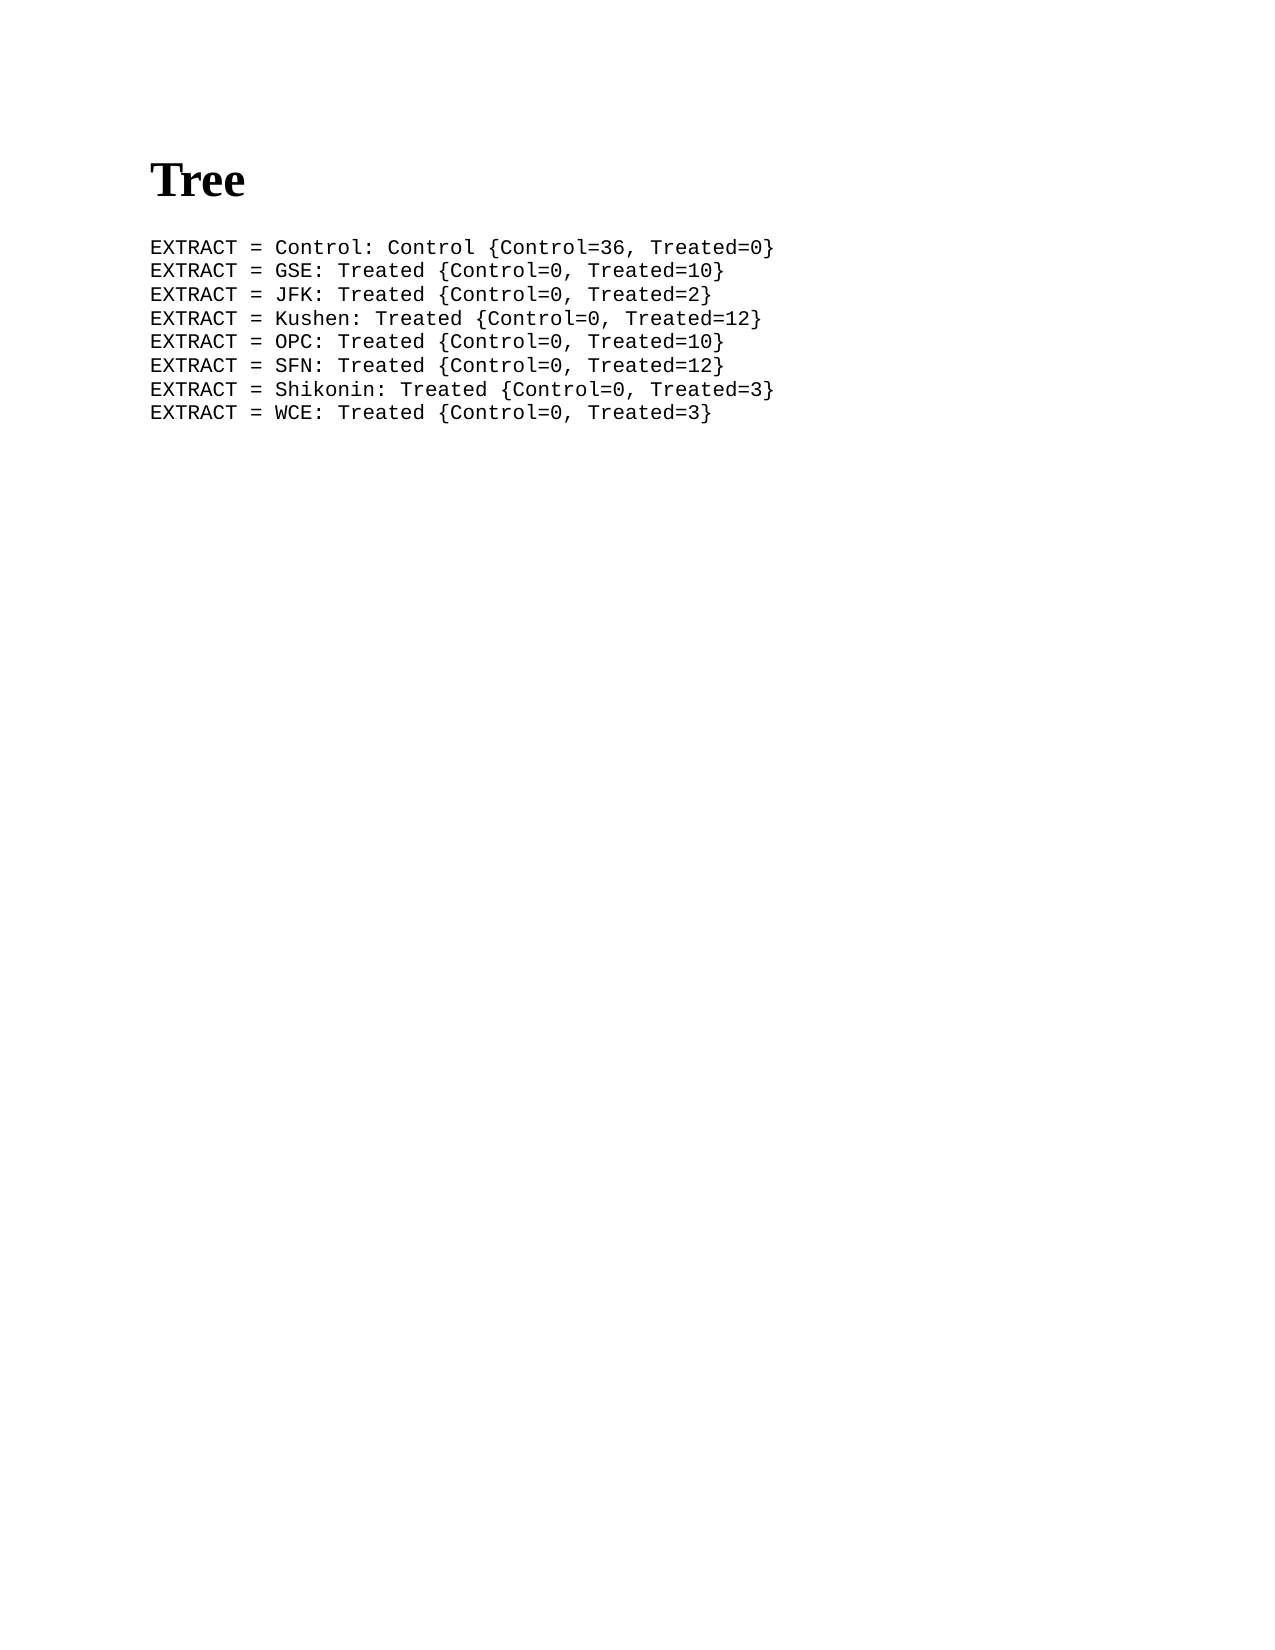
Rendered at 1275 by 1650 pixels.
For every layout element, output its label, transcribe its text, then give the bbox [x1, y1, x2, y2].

text EXTRACT = Kushen: Treated {Control=0, Treated=12} [150, 308, 1125, 331]
text EXTRACT = GSE: Treated {Control=0, Treated=10} [150, 260, 1125, 284]
text EXTRACT = WCE: Treated {Control=0, Treated=3} [150, 402, 1125, 426]
text EXTRACT = Control: Control {Control=36, Treated=0} [150, 237, 1125, 260]
text EXTRACT = JFK: Treated {Control=0, Treated=2} [150, 284, 1125, 308]
text EXTRACT = SFN: Treated {Control=0, Treated=12} [150, 355, 1125, 378]
text EXTRACT = OPC: Treated {Control=0, Treated=10} [150, 331, 1125, 355]
text EXTRACT = Shikonin: Treated {Control=0, Treated=3} [150, 378, 1125, 402]
subtitle Tree [150, 150, 1125, 207]
